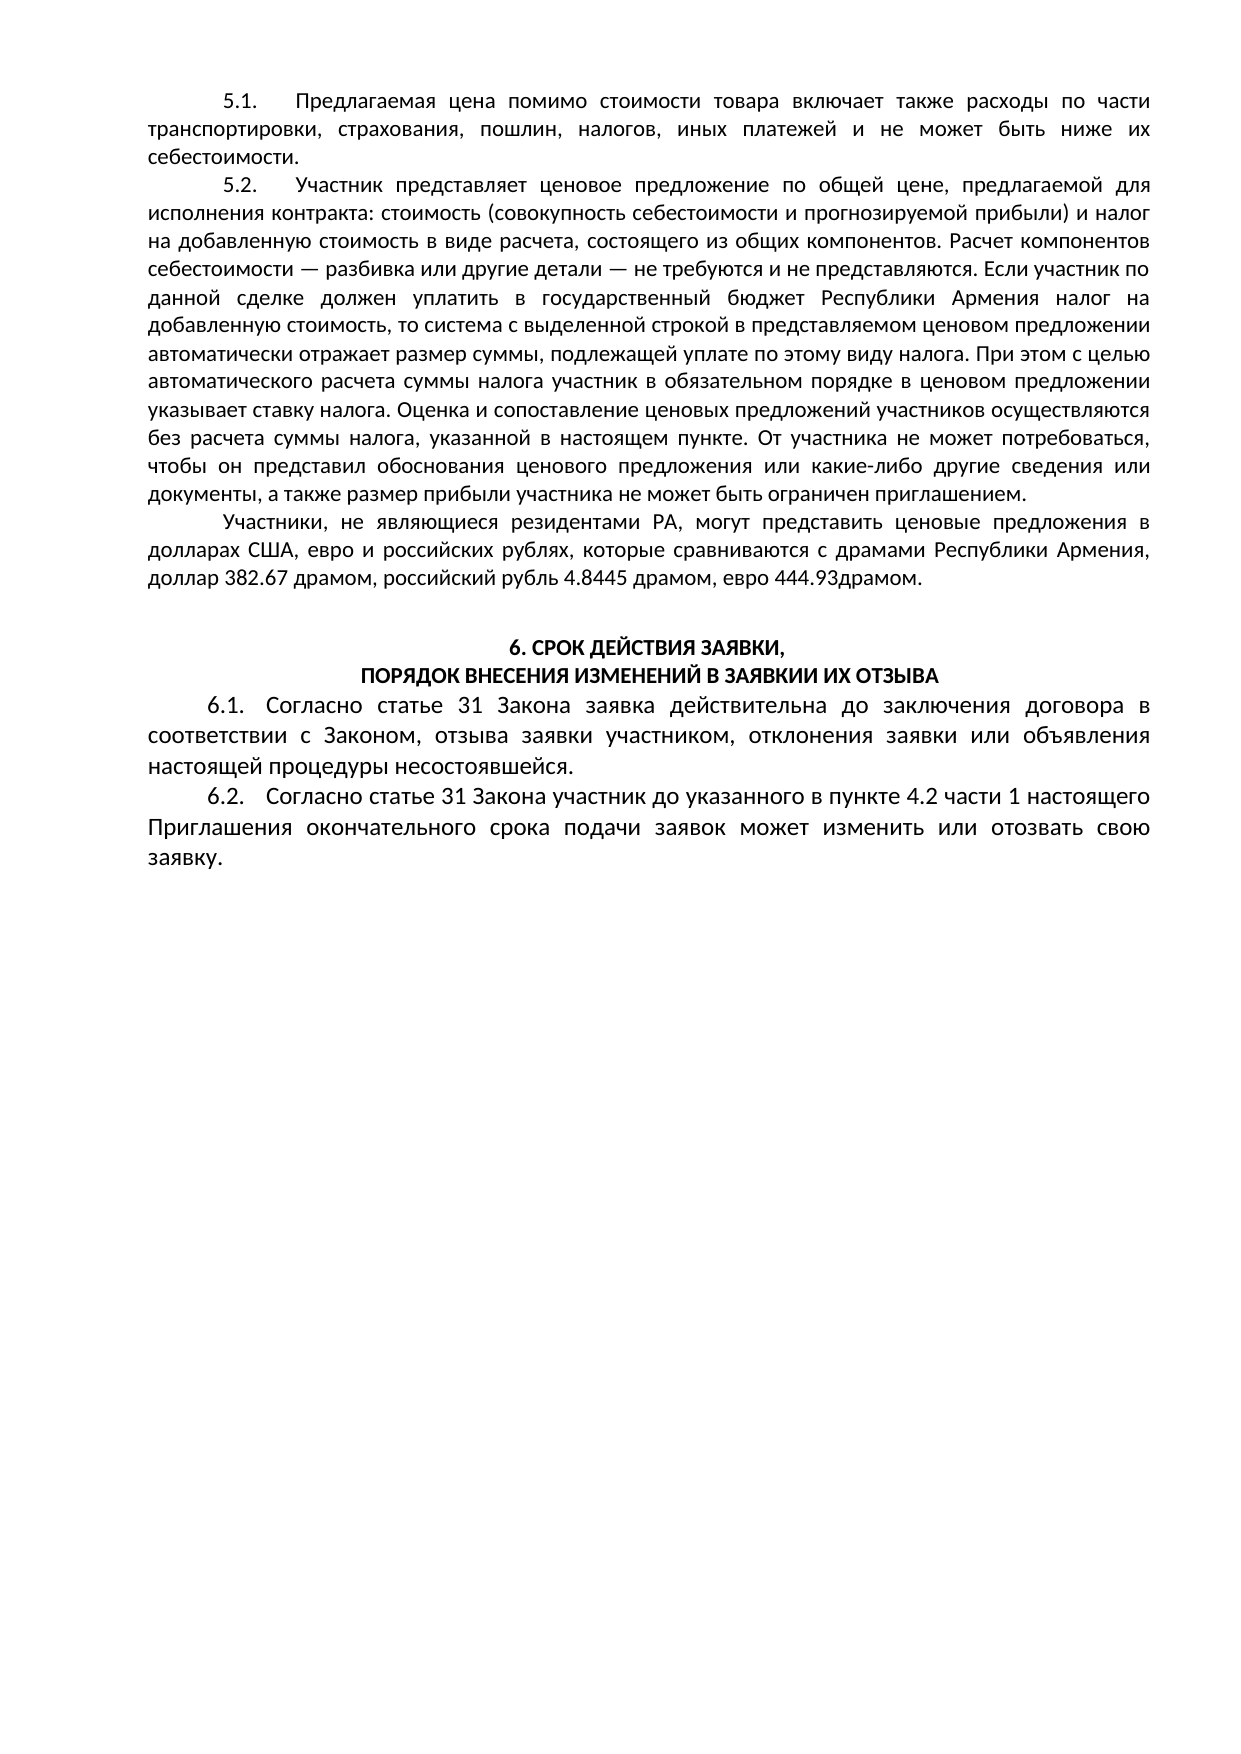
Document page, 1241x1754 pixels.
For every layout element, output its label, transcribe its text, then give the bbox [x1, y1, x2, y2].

text 5.1. Предлагаемая цена помимо стоимости товара включает также расходы по части транспортировки, страхования, пошлин, налогов, иных платежей и не может быть ниже их себестоимости. [148, 86, 1152, 171]
text Участники, не являющиеся резидентами РА, могут представить ценовые предложения в долларах США, евро и российских рублях, которые сравниваются с драмами Республики Армения, доллар 382.67 драмом, российский рубль 4.8445 драмом, евро 444.93драмом. [148, 507, 1152, 591]
text 6. СРОК ДЕЙСТВИЯ ЗАЯВКИ, ПОРЯДОК ВНЕСЕНИЯ ИЗМЕНЕНИЙ В ЗАЯВКИИ ИХ ОТЗЫВА [207, 633, 1093, 689]
text 5.2. Участник представляет ценовое предложение по общей цене, предлагаемой для исполнения контракта: стоимость (совокупность себестоимости и прогнозируемой прибыли) и налог на добавленную стоимость в виде расчета, состоящего из общих компонентов. Расчет компонентов себестоимости — разбивка или другие детали — не требуются и не представляются. Если участник по данной сделке должен уплатить в государственный бюджет Республики Армения налог на добавленную стоимость, то система с выделенной строкой в представляемом ценовом предложении автоматически отражает размер суммы, подлежащей уплате по этому виду налога. При этом с целью автоматического расчета суммы налога участник в обязательном порядке в ценовом предложении указывает ставку налога. Оценка и сопоставление ценовых предложений участников осуществляются без расчета суммы налога, указанной в настоящем пункте. От участника не может потребоваться, чтобы он представил обоснования ценового предложения или какие-либо другие сведения или документы, а также размер прибыли участника не может быть ограничен приглашением. [148, 171, 1152, 507]
text 6.2. Согласно статье 31 Закона участник до указанного в пункте 4.2 части 1 настоящего Приглашения окончательного срока подачи заявок может изменить или отозвать свою заявку. [148, 780, 1152, 872]
text 6.1. Согласно статье 31 Закона заявка действительна до заключения договора в соответствии с Законом, отзыва заявки участником, отклонения заявки или объявления настоящей процедуры несостоявшейся. [148, 689, 1152, 780]
